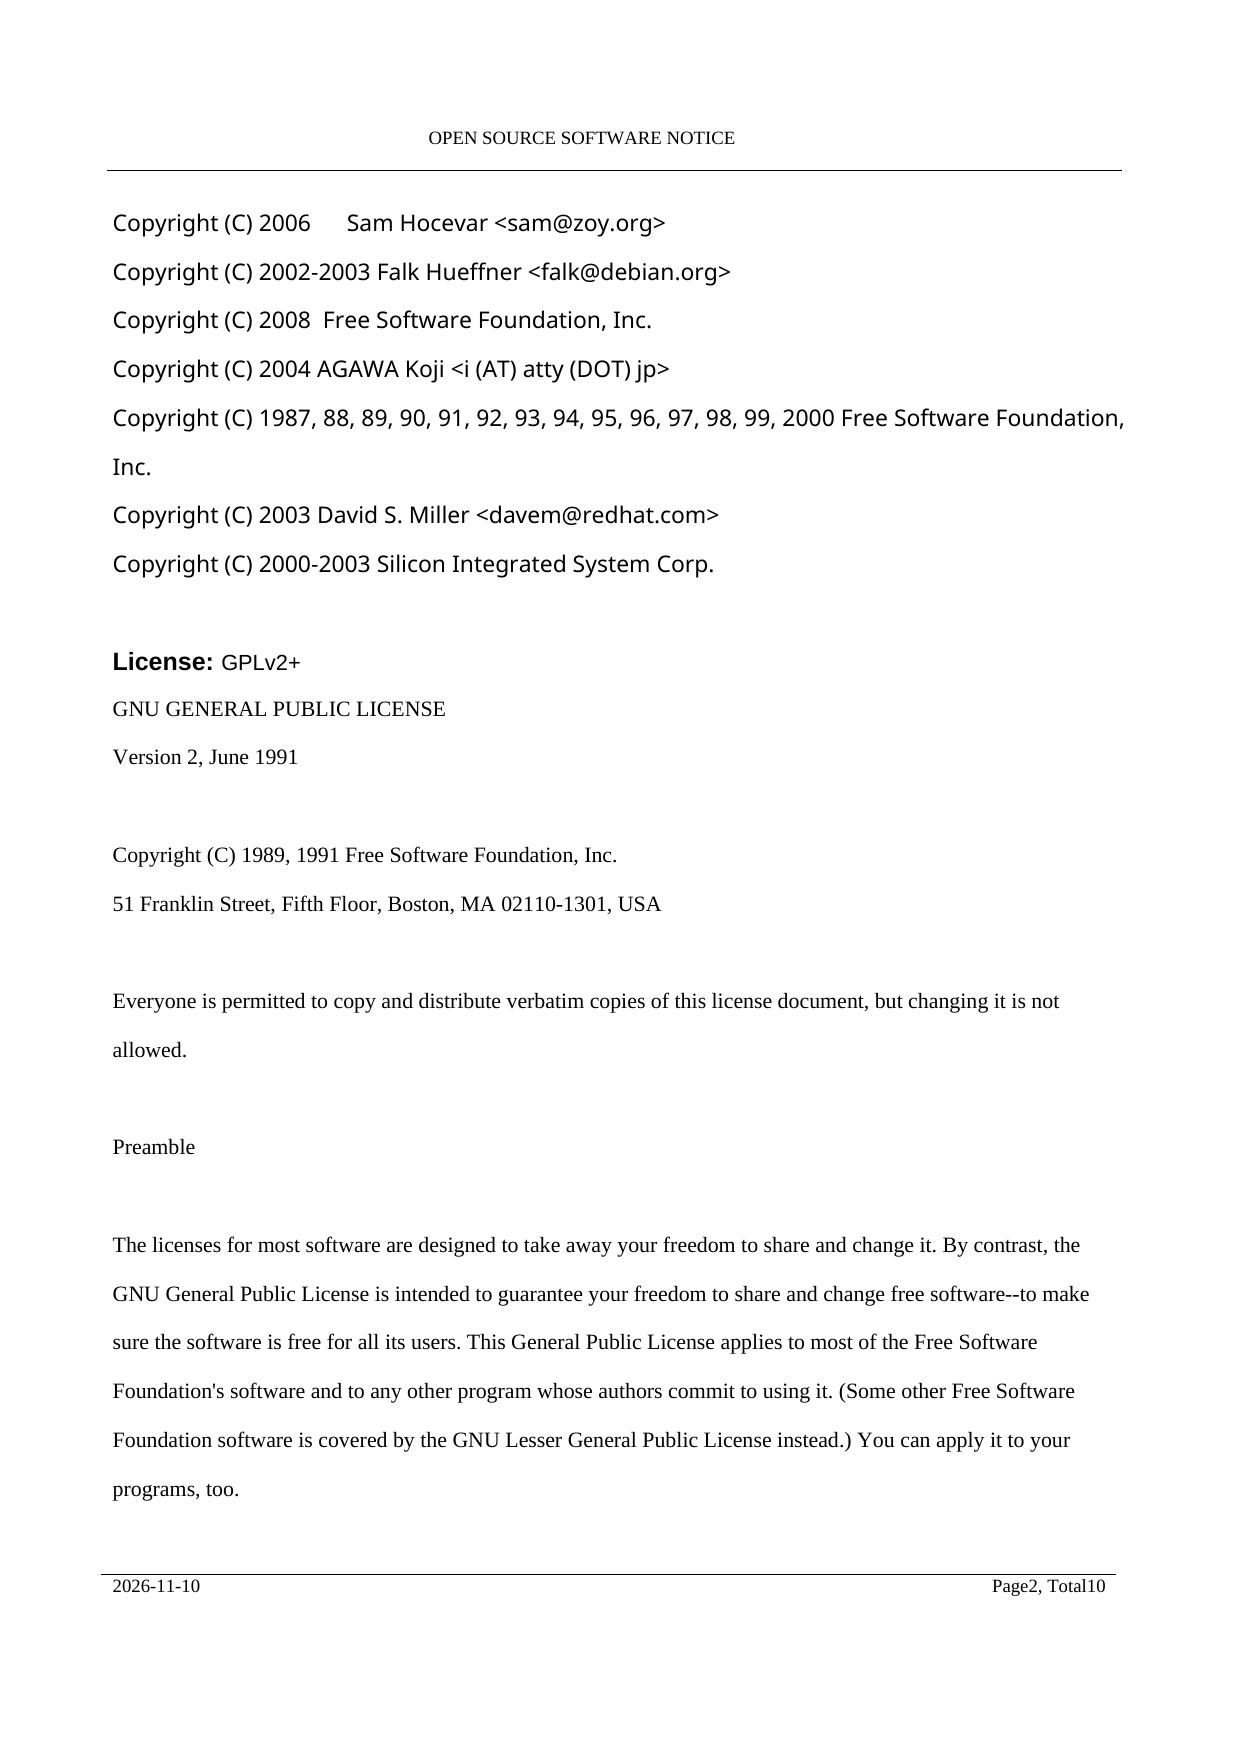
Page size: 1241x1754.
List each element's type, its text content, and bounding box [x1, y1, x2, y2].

text License: GPLv2+ [112, 645, 1128, 678]
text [112, 692, 1128, 1504]
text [112, 206, 1128, 629]
